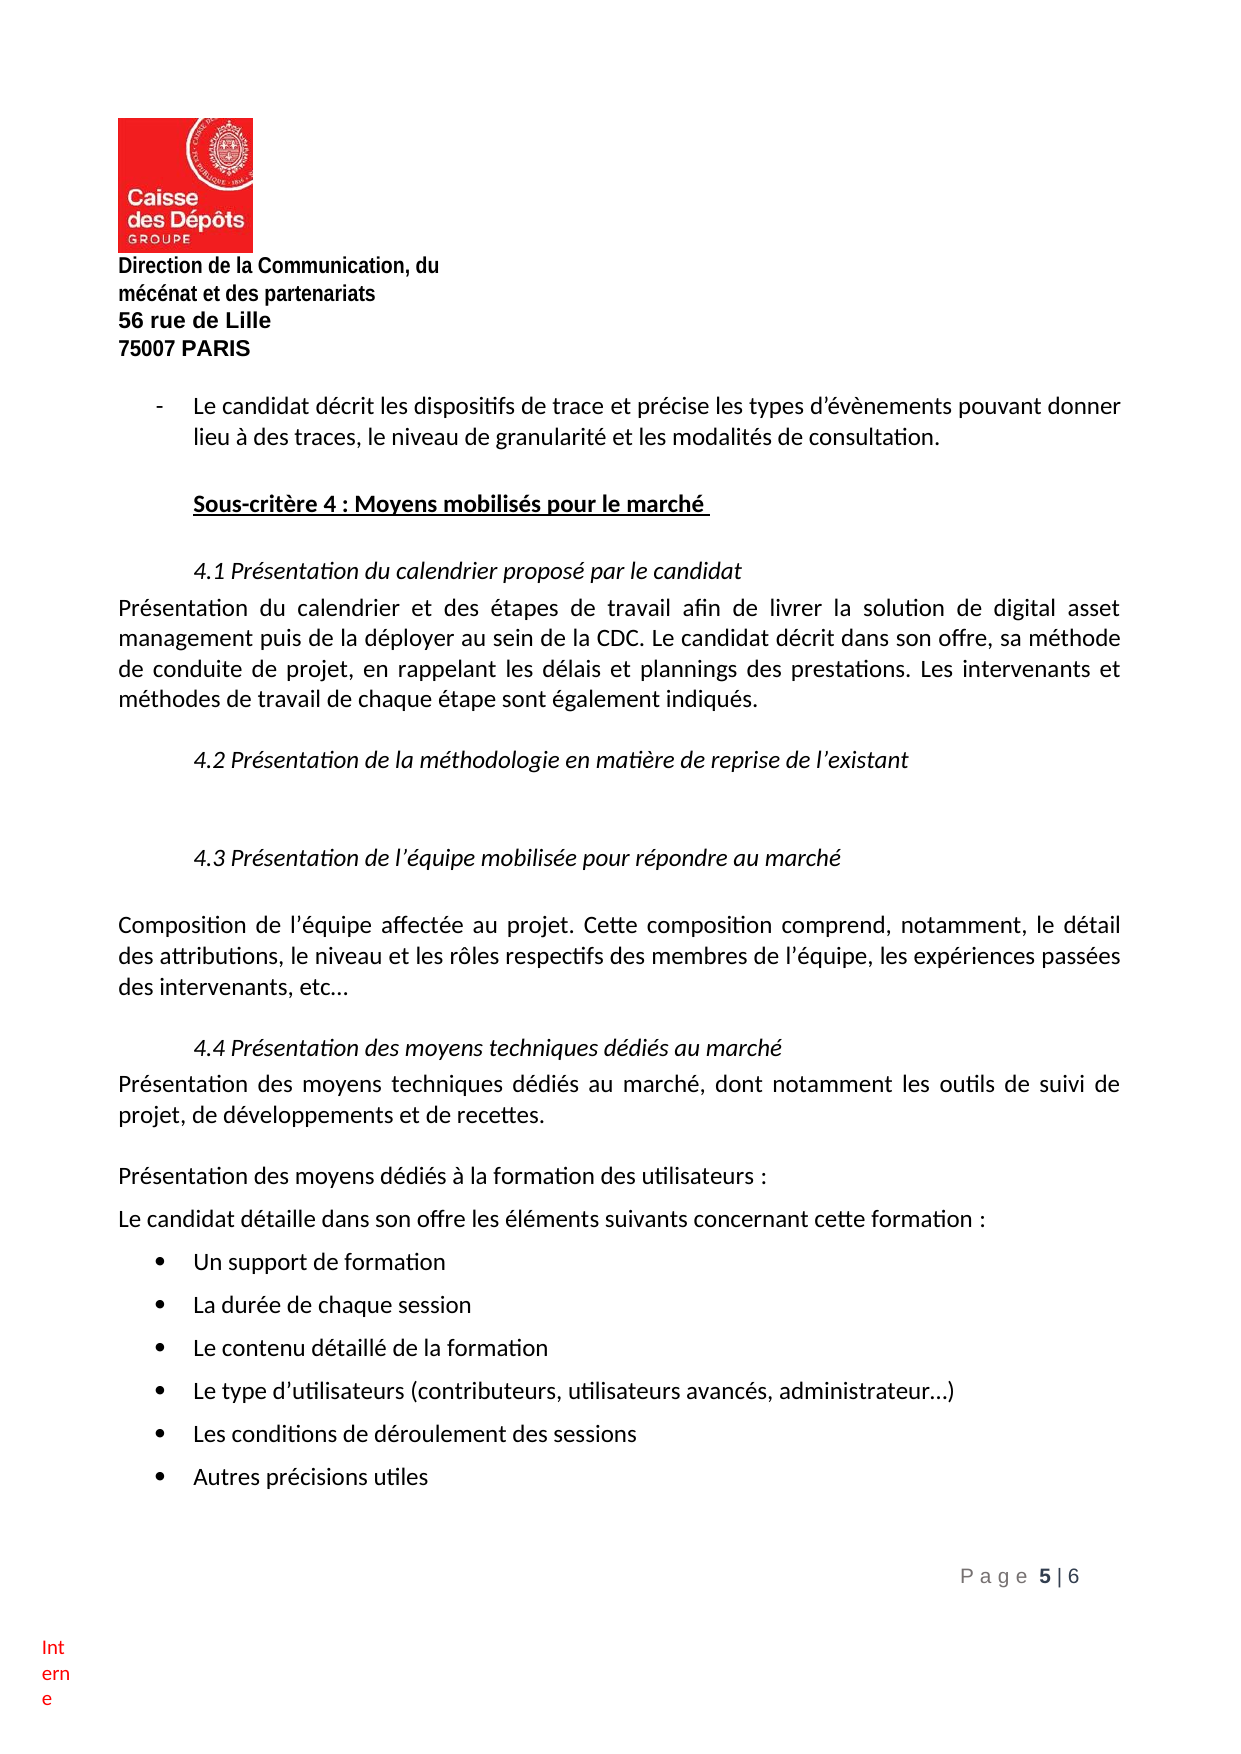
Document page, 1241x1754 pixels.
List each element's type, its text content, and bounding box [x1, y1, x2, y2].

list Les conditions de déroulement des sessions [156, 1418, 1122, 1449]
list La durée de chaque session [156, 1289, 1122, 1320]
subtitle 4.4 Présentation des moyens techniques dédiés au marché [193, 1032, 1122, 1062]
subtitle 4.1 Présentation du calendrier proposé par le candidat [193, 555, 1122, 586]
picture [118, 118, 253, 253]
text Composition de l’équipe affectée au projet. Cette composition comprend, notamment, le détail des attributions, le niveau et les rôles respectifs des membres de l’équipe, les expériences passées des intervenants, etc… [118, 910, 1122, 1001]
subtitle 4.2 Présentation de la méthodologie en matière de reprise de l’existant [193, 744, 1122, 775]
list Le type d’utilisateurs (contributeurs, utilisateurs avancés, administrateur…) [156, 1375, 1122, 1406]
text Présentation des moyens techniques dédiés au marché, dont notamment les outils de suivi de projet, de développements et de recettes. [118, 1068, 1122, 1129]
text Présentation du calendrier et des étapes de travail afin de livrer la solution de digital asset management puis de la déployer au sein de la CDC. Le candidat décrit dans son offre, sa méthode de conduite de projet, en rappelant les délais et plannings des prestations. Les intervenants et méthodes de travail de chaque étape sont également indiqués. [118, 592, 1122, 714]
text Le candidat détaille dans son offre les éléments suivants concernant cette formation : [118, 1203, 1122, 1234]
subtitle 4.3 Présentation de l’équipe mobilisée pour répondre au marché [193, 842, 1122, 873]
list Un support de formation [156, 1246, 1122, 1277]
list Le candidat décrit les dispositifs de trace et précise les types d’évènements pouvant donner lieu à des traces, le niveau de granularité et les modalités de consultation. [156, 390, 1122, 451]
text Présentation des moyens dédiés à la formation des utilisateurs : [118, 1160, 1122, 1191]
list Le contenu détaillé de la formation [156, 1332, 1122, 1363]
subtitle Sous-critère 4 : Moyens mobilisés pour le marché [193, 488, 1122, 518]
list Autres précisions utiles [156, 1461, 1122, 1492]
